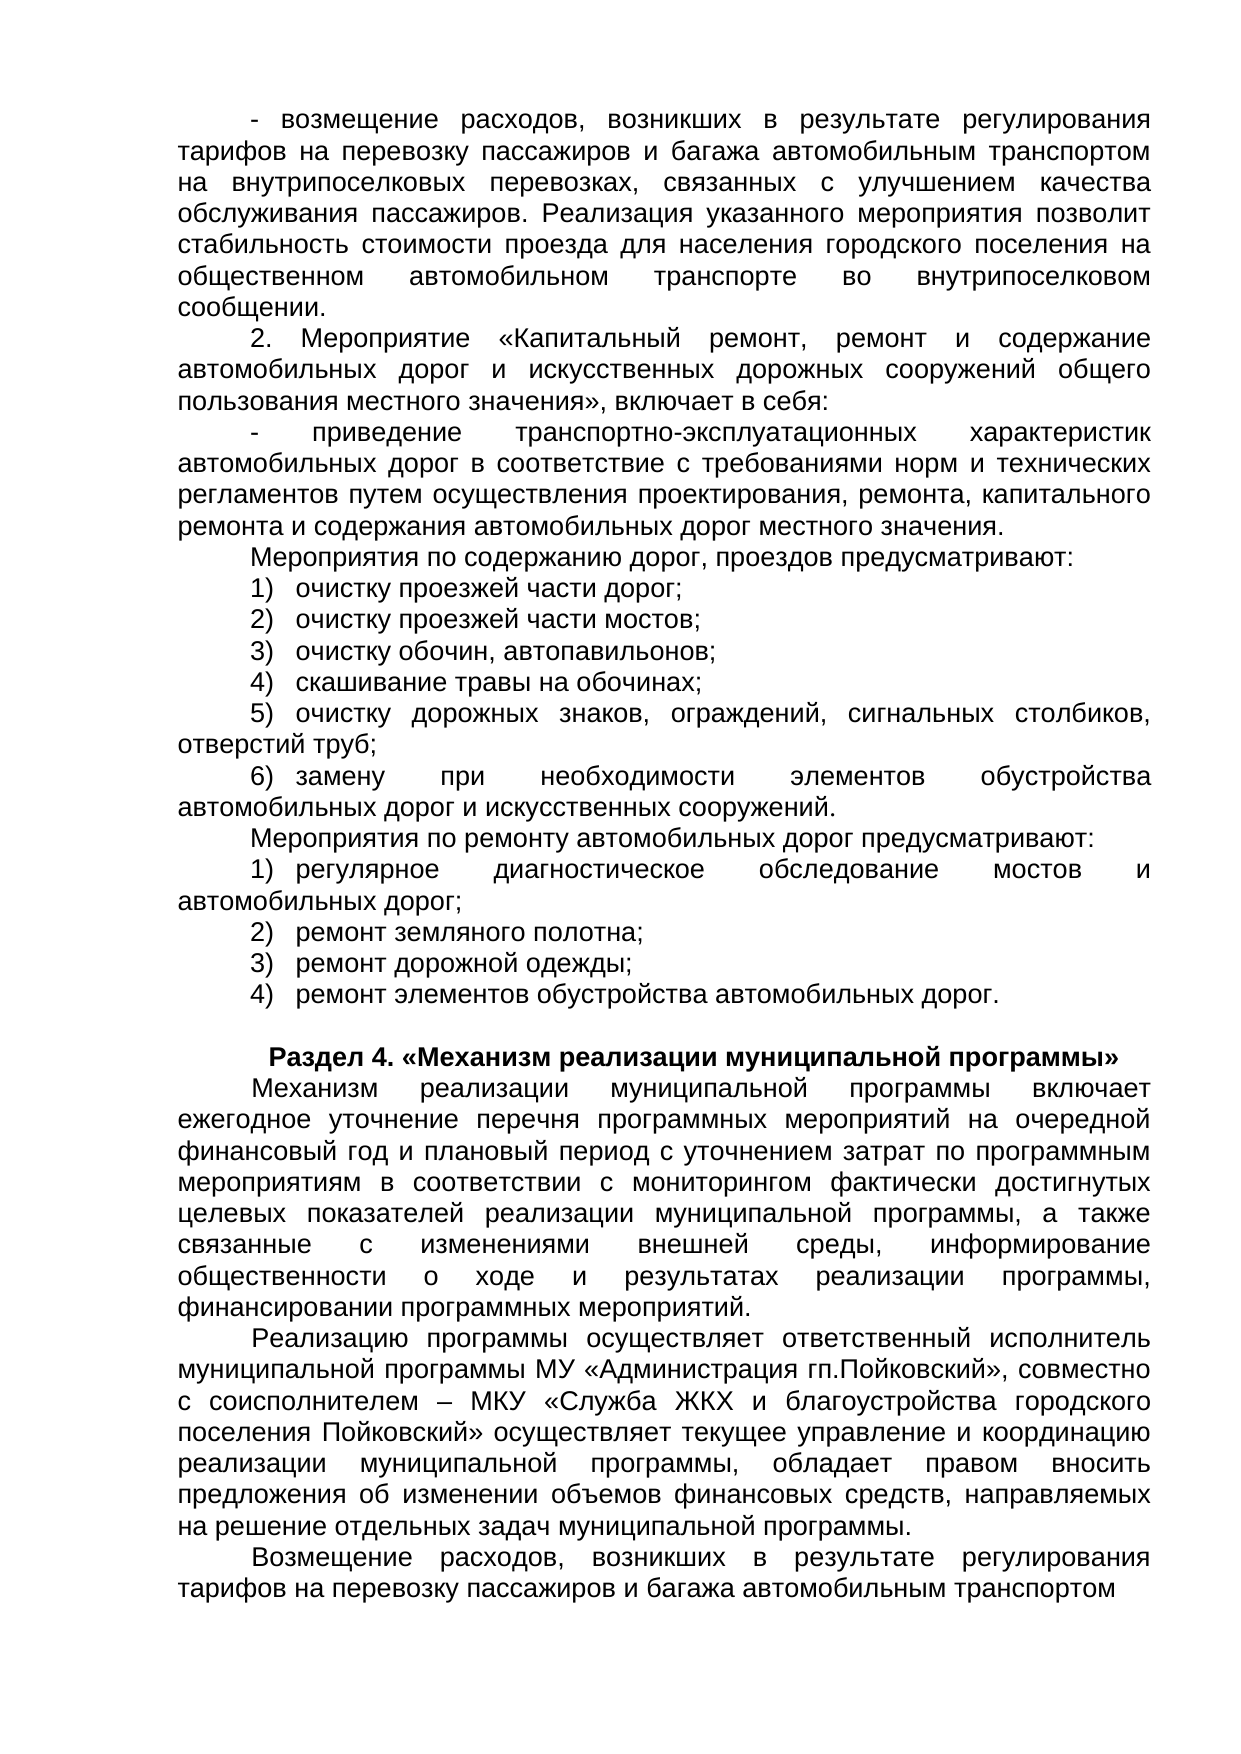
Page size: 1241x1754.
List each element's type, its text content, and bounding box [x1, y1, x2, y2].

list очистку дорожных знаков, ограждений, сигнальных столбиков, отверстий труб; [177, 697, 1152, 760]
list очистку обочин, автопавильонов; [177, 635, 1152, 666]
text - возмещение расходов, возникших в результате регулирования тарифов на перевозку пассажиров и багажа автомобильным транспортом на внутрипоселковых перевозках, связанных с улучшением качества обслуживания пассажиров. Реализация указанного мероприятия позволит стабильность стоимости проезда для населения городского поселения на общественном автомобильном транспорте во внутрипоселковом сообщении. [177, 103, 1152, 322]
text - приведение транспортно-эксплуатационных характеристик автомобильных дорог в соответствие с требованиями норм и технических регламентов путем осуществления проектирования, ремонта, капитального ремонта и содержания автомобильных дорог местного значения. [177, 416, 1152, 541]
text Мероприятия по содержанию дорог, проездов предусматривают: [177, 541, 1152, 572]
text Мероприятия по ремонту автомобильных дорог предусматривают: [177, 822, 1152, 853]
text Раздел 4. «Механизм реализации муниципальной программы» [177, 1041, 1152, 1072]
list скашивание травы на обочинах; [177, 666, 1152, 697]
list регулярное диагностическое обследование мостов и автомобильных дорог; [177, 853, 1152, 916]
list ремонт элементов обустройства автомобильных дорог. [177, 978, 1152, 1010]
list ремонт земляного полотна; [177, 916, 1152, 947]
text Механизм реализации муниципальной программы включает ежегодное уточнение перечня программных мероприятий на очередной финансовый год и плановый период с уточнением затрат по программным мероприятиям в соответствии с мониторингом фактически достигнутых целевых показателей реализации муниципальной программы, а также связанные с изменениями внешней среды, информирование общественности о ходе и результатах реализации программы, финансировании программных мероприятий. [177, 1072, 1152, 1322]
text 2. Мероприятие «Капитальный ремонт, ремонт и содержание автомобильных дорог и искусственных дорожных сооружений общего пользования местного значения», включает в себя: [177, 322, 1152, 416]
text Реализацию программы осуществляет ответственный исполнитель муниципальной программы МУ «Администрация гп.Пойковский», совместно с соисполнителем – МКУ «Служба ЖКХ и благоустройства городского поселения Пойковский» осуществляет текущее управление и координацию реализации муниципальной программы, обладает правом вносить предложения об изменении объемов финансовых средств, направляемых на решение отдельных задач муниципальной программы. [177, 1322, 1152, 1541]
text Возмещение расходов, возникших в результате регулирования тарифов на перевозку пассажиров и багажа автомобильным транспортом [177, 1541, 1152, 1603]
list ремонт дорожной одежды; [177, 947, 1152, 978]
list очистку проезжей части дорог; [177, 572, 1152, 603]
list замену при необходимости элементов обустройства автомобильных дорог и искусственных сооружений. [177, 760, 1152, 822]
list очистку проезжей части мостов; [177, 603, 1152, 635]
